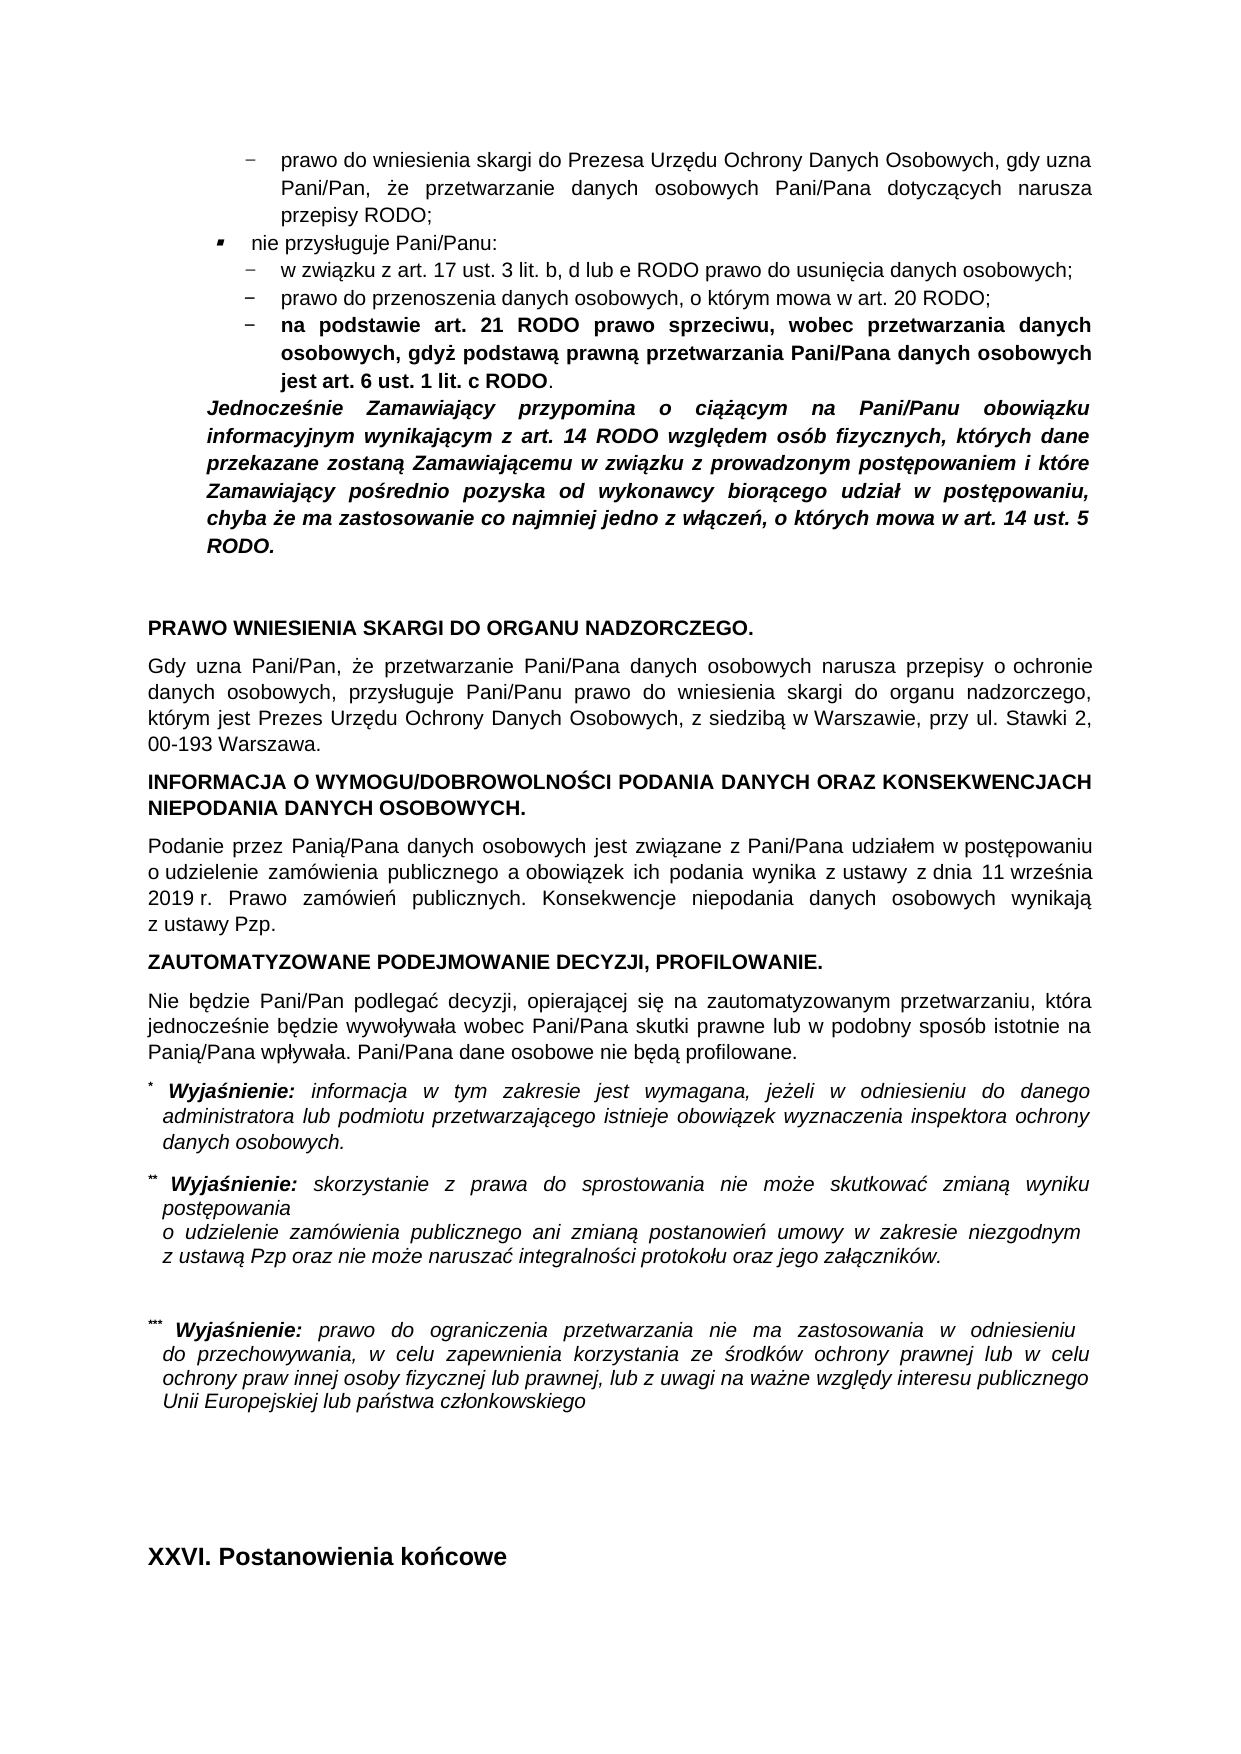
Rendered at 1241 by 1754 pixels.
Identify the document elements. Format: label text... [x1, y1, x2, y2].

list w związku z art. 17 ust. 3 lit. b, d lub e RODO prawo do usunięcia danych osobowych; [243, 258, 1093, 282]
text INFORMACJA O WYMOGU/DOBROWOLNOŚCI PODANIA DANYCH ORAZ KONSEKWENCJACH NIEPODANIA DANYCH OSOBOWYCH. [148, 770, 1093, 820]
text Podanie przez Panią/Pana danych osobowych jest związane z Pani/Pana udziałem w postępowaniu o udzielenie zamówienia publicznego a obowiązek ich podania wynika z ustawy z dnia 11 września 2019 r. Prawo zamówień publicznych. Konsekwencje niepodania danych osobowych wynikają z ustawy Pzp. [148, 834, 1093, 936]
list na podstawie art. 21 RODO prawo sprzeciwu, wobec przetwarzania danych osobowych, gdyż podstawą prawną przetwarzania Pani/Pana danych osobowych jest art. 6 ust. 1 lit. c RODO. [243, 313, 1093, 392]
list nie przysługuje Pani/Panu: [213, 230, 1093, 254]
text Jednocześnie Zamawiający przypomina o ciążącym na Pani/Panu obowiązku informacyjnym wynikającym z art. 14 RODO względem osób fizycznych, których dane przekazane zostaną Zamawiającemu w związku z prowadzonym postępowaniem i które Zamawiający pośrednio pozyska od wykonawcy biorącego udział w postępowaniu, chyba że ma zastosowanie co najmniej jedno z włączeń, o których mowa w art. 14 ust. 5 RODO. [207, 396, 1093, 557]
text PRAWO WNIESIENIA SKARGI DO ORGANU NADZORCZEGO. [148, 616, 1093, 640]
text * Wyjaśnienie: informacja w tym zakresie jest wymagana, jeżeli w odniesieniu do danego administratora lub podmiotu przetwarzającego istnieje obowiązek wyznaczenia inspektora ochrony danych osobowych. [148, 1078, 1093, 1154]
list prawo do wniesienia skargi do Prezesa Urzędu Ochrony Danych Osobowych, gdy uzna Pani/Pan, że przetwarzanie danych osobowych Pani/Pana dotyczących narusza przepisy RODO; [243, 148, 1093, 227]
text Nie będzie Pani/Pan podlegać decyzji, opierającej się na zautomatyzowanym przetwarzaniu, która jednocześnie będzie wywoływała wobec Pani/Pana skutki prawne lub w podobny sposób istotnie na Panią/Pana wpływała. Pani/Pana dane osobowe nie będą profilowane. [148, 988, 1093, 1064]
list ** Wyjaśnienie: skorzystanie z prawa do sprostowania nie może skutkować zmianą wyniku postępowania o udzielenie zamówienia publicznego ani zmianą postanowień umowy w zakresie niezgodnym z ustawą Pzp oraz nie może naruszać integralności protokołu oraz jego załączników. [148, 1172, 1093, 1267]
subtitle *** Wyjaśnienie: prawo do ograniczenia przetwarzania nie ma zastosowania w odniesieniu do przechowywania, w celu zapewnienia korzystania ze środków ochrony prawnej lub w celu ochrony praw innej osoby fizycznej lub prawnej, lub z uwagi na ważne względy interesu publicznego Unii Europejskiej lub państwa członkowskiego [148, 1317, 1093, 1413]
text XXVI. Postanowienia końcowe [148, 1542, 1093, 1571]
list prawo do przenoszenia danych osobowych, o którym mowa w art. 20 RODO; [243, 286, 1093, 310]
text ZAUTOMATYZOWANE PODEJMOWANIE DECYZJI, PROFILOWANIE. [148, 950, 1093, 974]
text Gdy uzna Pani/Pan, że przetwarzanie Pani/Pana danych osobowych narusza przepisy o ochronie danych osobowych, przysługuje Pani/Panu prawo do wniesienia skargi do organu nadzorczego, którym jest Prezes Urzędu Ochrony Danych Osobowych, z siedzibą w Warszawie, przy ul. Stawki 2, 00-193 Warszawa. [148, 654, 1093, 756]
